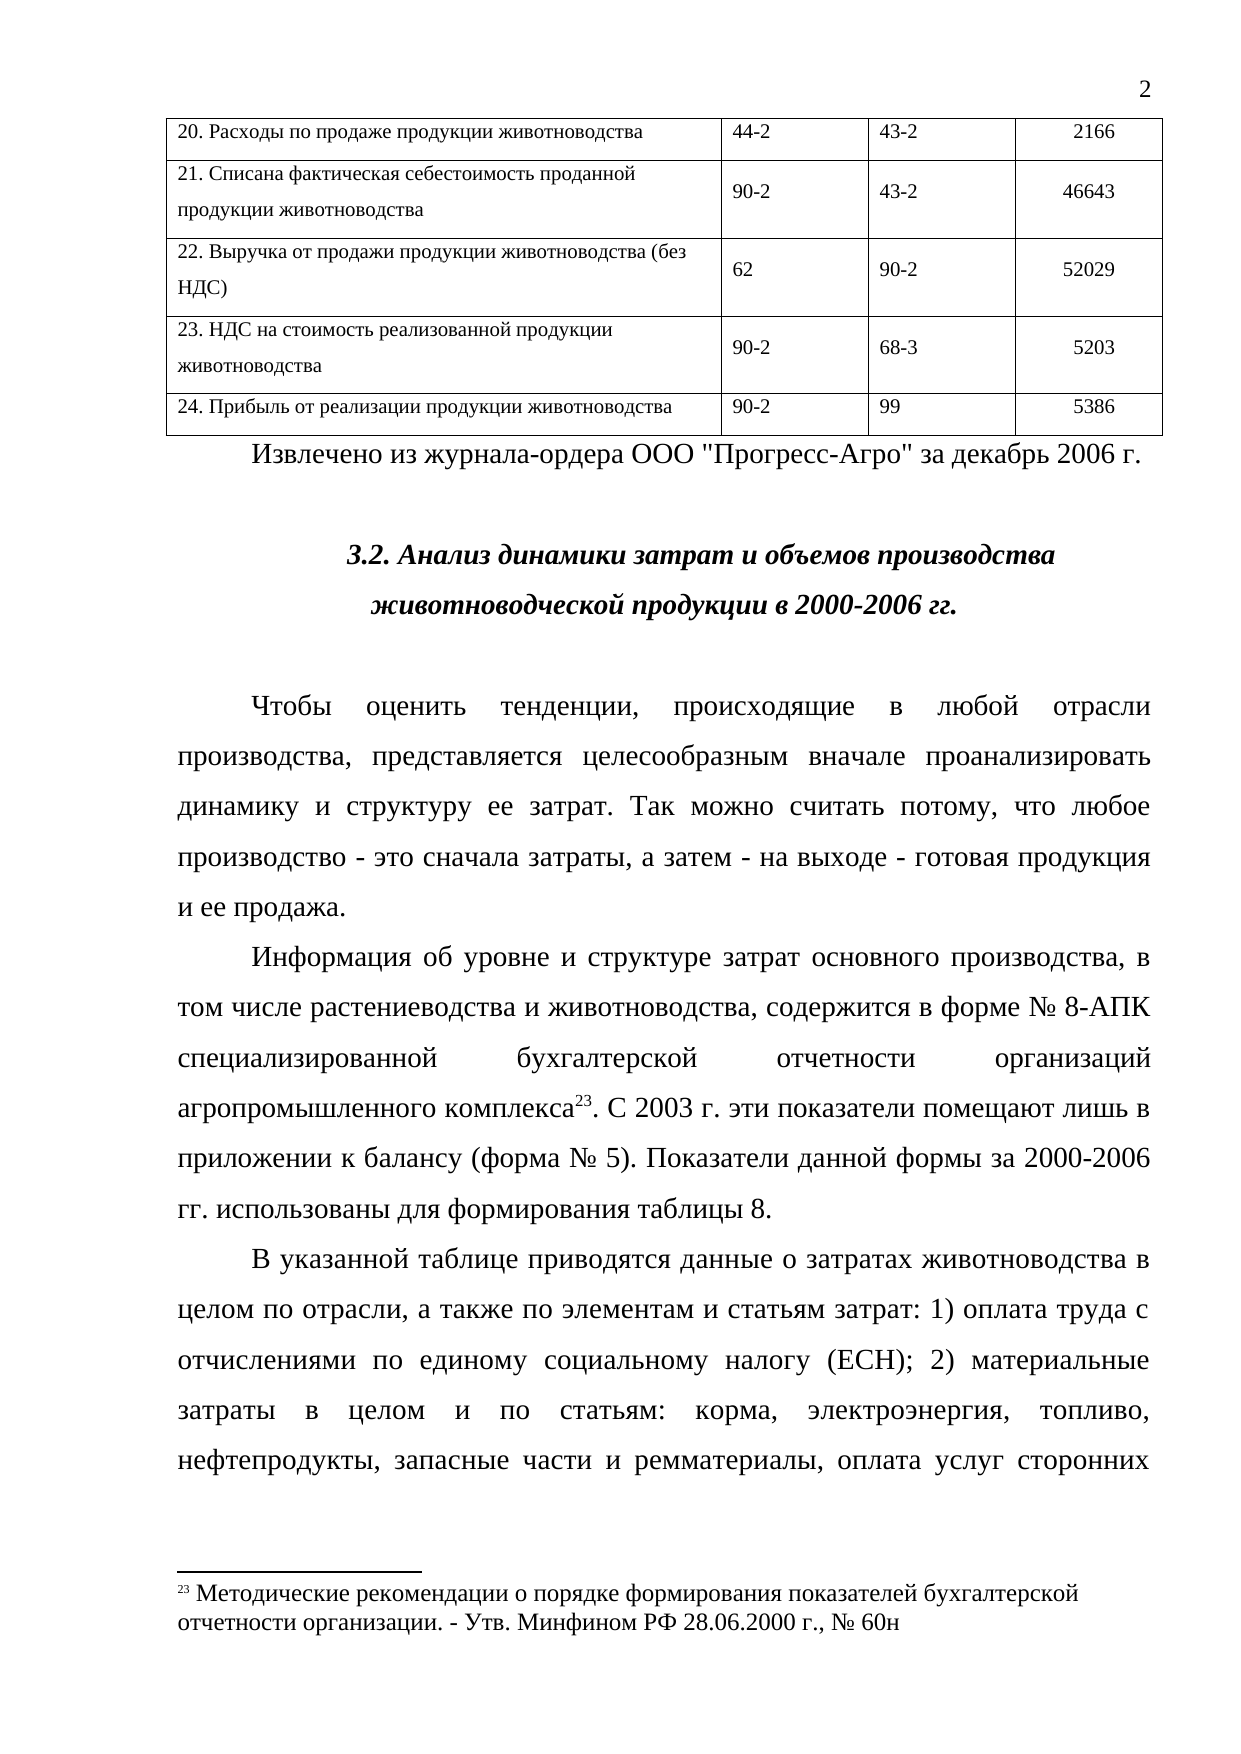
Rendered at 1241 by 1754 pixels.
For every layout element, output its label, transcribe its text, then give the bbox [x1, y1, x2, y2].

table_cell 90-2 [722, 161, 868, 238]
table_cell 52029 [1016, 239, 1162, 316]
table_cell 2166 [1016, 119, 1162, 160]
table_cell 99 [869, 394, 1015, 435]
table_cell 46643 [1016, 161, 1162, 238]
table_cell 5203 [1016, 317, 1162, 393]
table_cell 90-2 [869, 239, 1015, 316]
table_cell 43-2 [869, 161, 1015, 238]
table_cell 68-3 [869, 317, 1015, 393]
table_cell 21. Списана фактическая себестоимость проданной продукции животноводства [167, 161, 721, 238]
table_cell 24. Прибыль от реализации продукции животноводства [167, 394, 721, 435]
text Чтобы оценить тенденции, происходящие в любой отрасли производства, представляется целесообразным вначале проанализировать динамику и структуру ее затрат. Так можно считать потому, что любое производство - это сначала затраты, а затем - на выходе - готовая продукция и ее продажа. [177, 688, 1152, 922]
table_cell 43-2 [869, 119, 1015, 160]
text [177, 1241, 1152, 1476]
text 3.2. Анализ динамики затрат и объемов производства животноводческой продукции в 2000-2006 гг. [177, 537, 1152, 621]
table_cell 90-2 [722, 394, 868, 435]
text Извлечено из журнала-ордера ООО "Прогресс-Агро" за декабрь 2006 г. [177, 436, 1152, 470]
table_cell 62 [722, 239, 868, 316]
table_cell 44-2 [722, 119, 868, 160]
table_cell 22. Выручка от продажи продукции животноводства (без НДС) [167, 239, 721, 316]
text Информация об уровне и структуре затрат основного производства, в том числе растениеводства и животноводства, содержится в форме № 8-АПК специализированной бухгалтерской отчетности организаций агропромышленного комплекса. С 2003 г. эти показатели помещают лишь в приложении к балансу (форма № 5). Показатели данной формы за 2000-2006 гг. использованы для формирования таблицы 8. [177, 939, 1152, 1224]
table_cell 23. НДС на стоимость реализованной продукции животноводства [167, 317, 721, 393]
table_cell 20. Расходы по продаже продукции животноводства [167, 119, 721, 160]
table_cell 5386 [1016, 394, 1162, 435]
table_cell 90-2 [722, 317, 868, 393]
